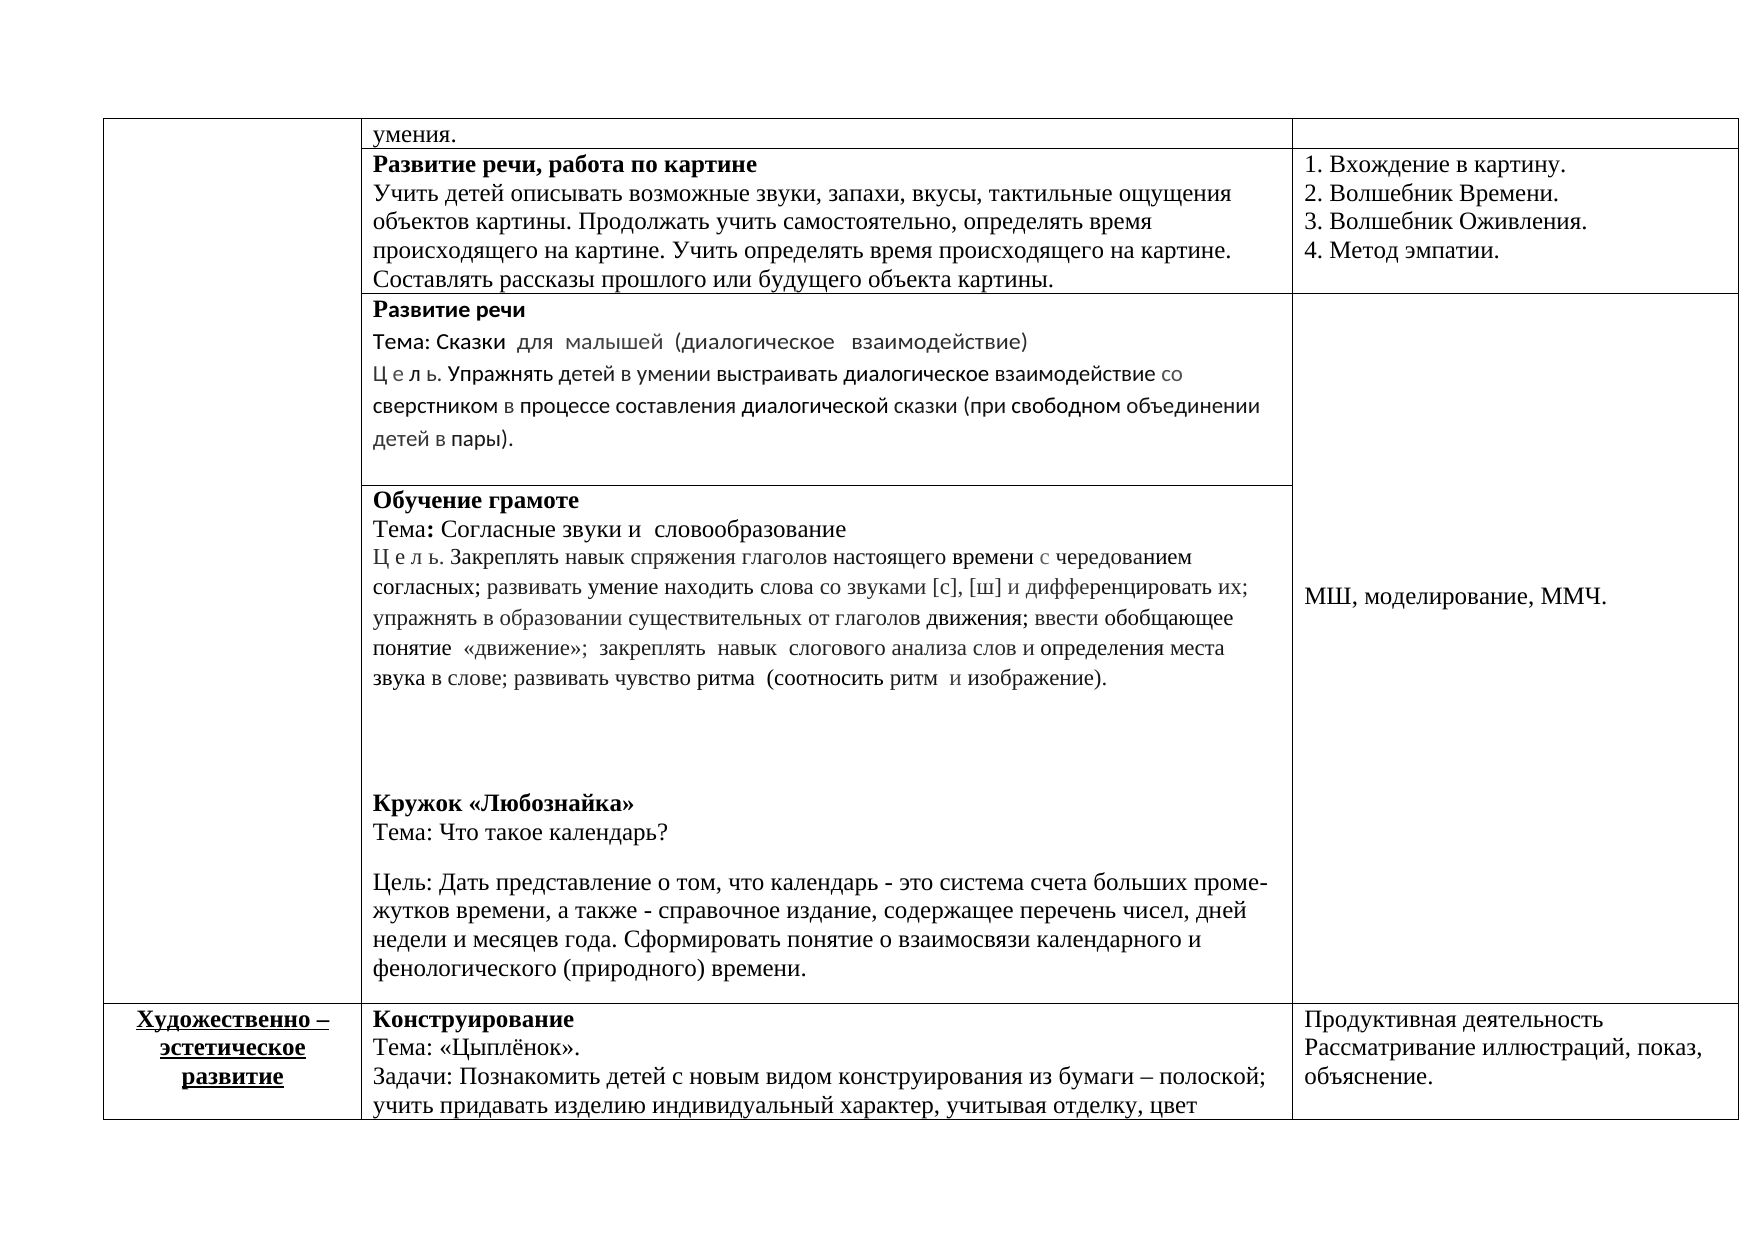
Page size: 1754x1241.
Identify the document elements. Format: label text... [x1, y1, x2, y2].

table_cell Обучение грамоте Тема: Согласные звуки и словообразование Ц е л ь. Закреплять навык спряжения глаголов настоящего времени с чередованием согласных; развивать умение находить слова со звуками [с], [ш] и дифференцировать их; упражнять в образовании существительных от глаголов движения; ввести обобщающее понятие «движение»; закреплять навык слогового анализа слов и определения места звука в слове; развивать чувство ритма (соотносить ритм и изображение). Кружок «Любознайка» Тема: Что такое календарь? Цель: Дать представление о том, что календарь - это система счета больших промежутков времени, а также - справочное издание, содержащее перечень чисел, дней недели и месяцев года. Сформировать понятие о взаимосвязи календарного и фенологического (природного) времени. [362, 486, 1292, 1003]
table_cell 1. Вхождение в картину. 2. Волшебник Времени. 3. Волшебник Оживления. 4. Метод эмпатии. [1293, 149, 1738, 293]
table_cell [1293, 119, 1738, 148]
table_cell МШ, моделирование, ММЧ. [1293, 294, 1738, 1003]
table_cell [1293, 1004, 1738, 1119]
table_cell Развитие речи Тема: Сказки для малышей (диалогическое взаимодействие) Ц е л ь. Упражнять детей в умении выстраивать диалогическое взаимодействие со сверстником в процессе составления диалогической сказки (при свободном объединении детей в пары). [362, 294, 1292, 484]
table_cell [104, 1004, 361, 1119]
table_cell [362, 1004, 1292, 1119]
table_cell Развитие речи, работа по картине Учить детей описывать возможные звуки, запахи, вкусы, тактильные ощущения объектов картины. Продолжать учить самостоятельно, определять время происходящего на картине. Учить определять время происходящего на картине. Составлять рассказы прошлого или будущего объекта картины. [362, 149, 1292, 293]
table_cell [104, 119, 361, 1003]
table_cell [362, 119, 1292, 148]
